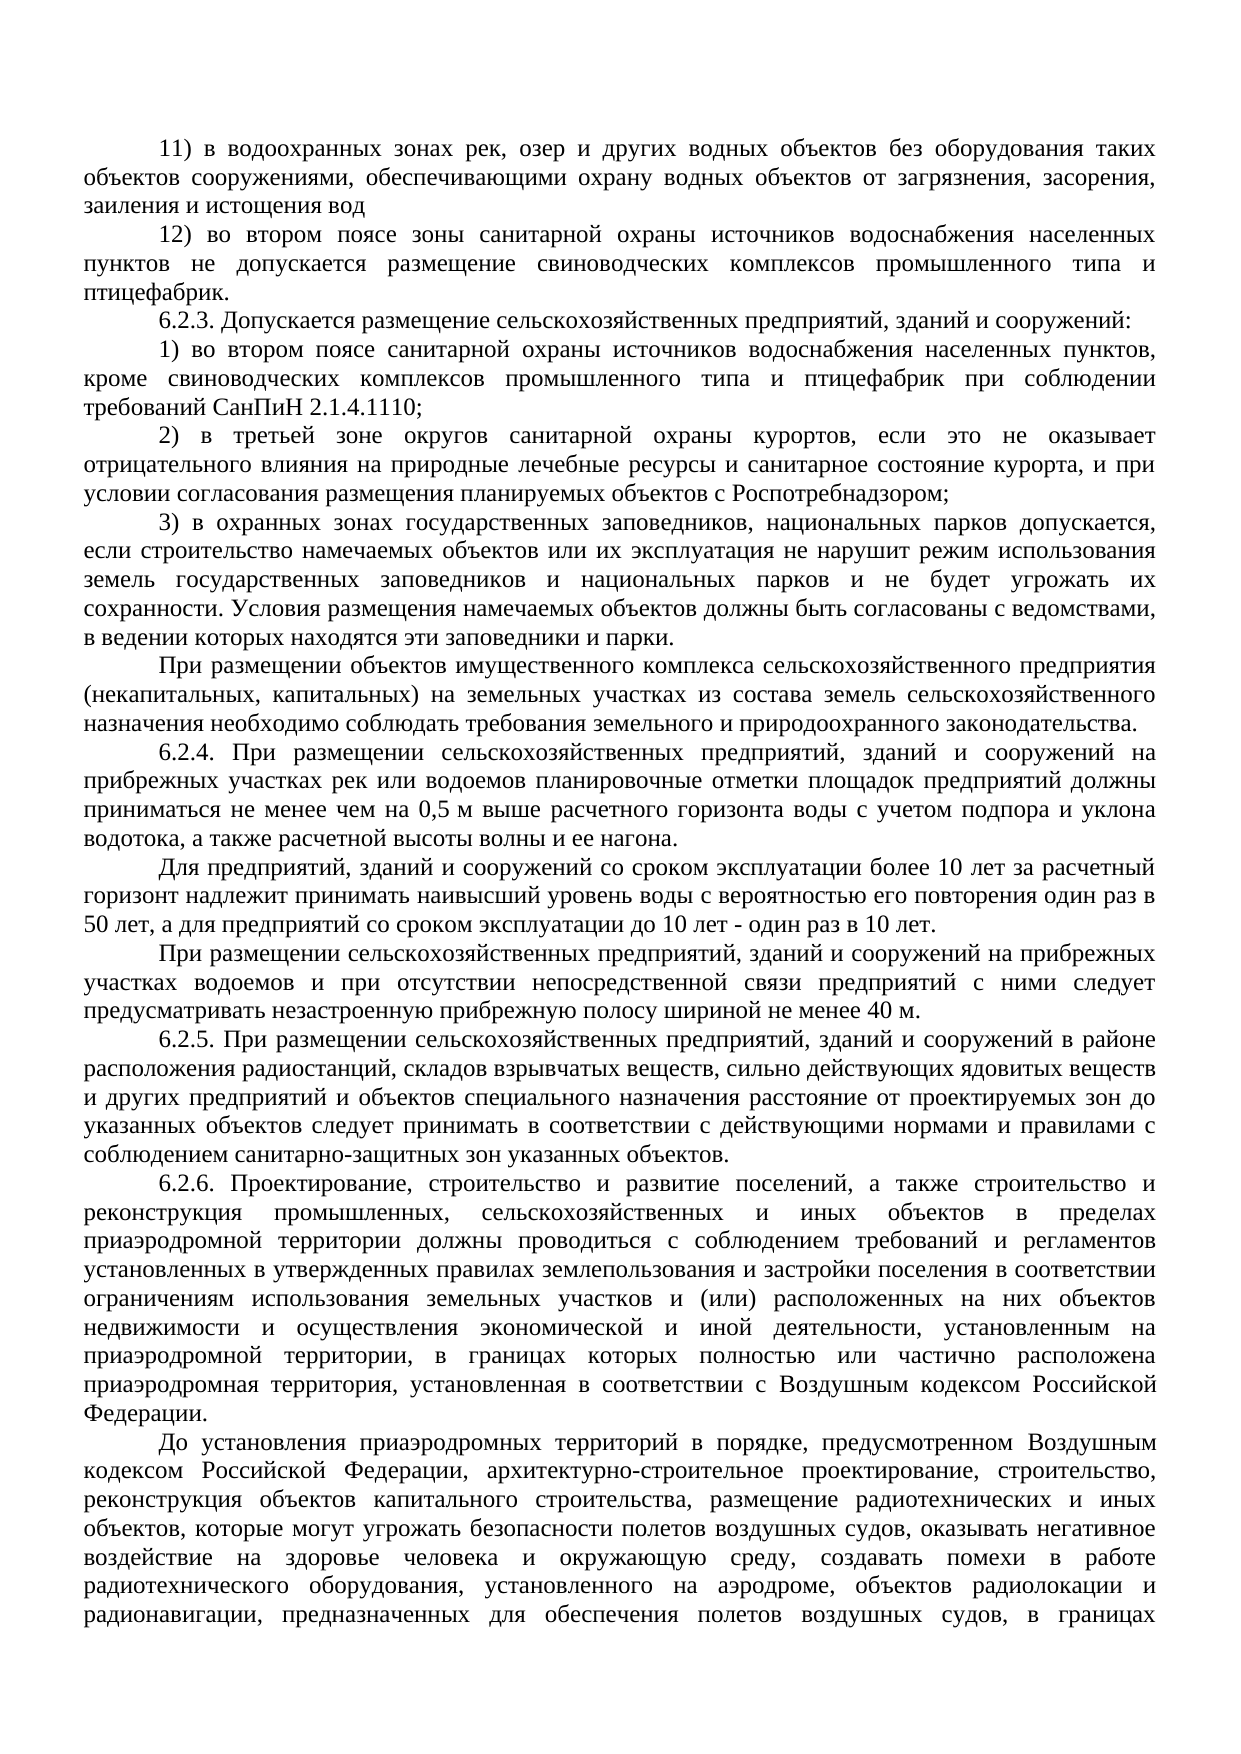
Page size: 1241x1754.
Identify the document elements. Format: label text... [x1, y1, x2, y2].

text Для предприятий, зданий и сооружений со сроком эксплуатации более 10 лет за расчетный горизонт надлежит принимать наивысший уровень воды с вероятностью его повторения один раз в 50 лет, а для предприятий со сроком эксплуатации до 10 лет - один раз в 10 лет. [83, 852, 1157, 938]
text 6.2.3. Допускается размещение сельскохозяйственных предприятий, зданий и сооружений: [83, 305, 1157, 334]
text 1) во втором поясе санитарной охраны источников водоснабжения населенных пунктов, кроме свиноводческих комплексов промышленного типа и птицефабрик при соблюдении требований СанПиН 2.1.4.1110; [83, 334, 1157, 420]
text При размещении сельскохозяйственных предприятий, зданий и сооружений на прибрежных участках водоемов и при отсутствии непосредственной связи предприятий с ними следует предусматривать незастроенную прибрежную полосу шириной не менее 40 м. [83, 938, 1157, 1024]
text При размещении объектов имущественного комплекса сельскохозяйственного предприятия (некапитальных, капитальных) на земельных участках из состава земель сельскохозяйственного назначения необходимо соблюдать требования земельного и природоохранного законодательства. [83, 650, 1157, 737]
text 6.2.5. При размещении сельскохозяйственных предприятий, зданий и сооружений в районе расположения радиостанций, складов взрывчатых веществ, сильно действующих ядовитых веществ и других предприятий и объектов специального назначения расстояние от проектируемых зон до указанных объектов следует принимать в соответствии с действующими нормами и правилами с соблюдением санитарно-защитных зон указанных объектов. [83, 1024, 1157, 1168]
text 6.2.6. Проектирование, строительство и развитие поселений, а также строительство и реконструкция промышленных, сельскохозяйственных и иных объектов в пределах приаэродромной территории должны проводиться с соблюдением требований и регламентов установленных в утвержденных правилах землепользования и застройки поселения в соответствии ограничениям использования земельных участков и (или) расположенных на них объектов недвижимости и осуществления экономической и иной деятельности, установленным на приаэродромной территории, в границах которых полностью или частично расположена приаэродромная территория, установленная в соответствии с Воздушным кодексом Российской Федерации. [83, 1168, 1157, 1427]
text 11) в водоохранных зонах рек, озер и других водных объектов без оборудования таких объектов сооружениями, обеспечивающими охрану водных объектов от загрязнения, засорения, заиления и истощения вод [83, 133, 1157, 219]
text 6.2.4. При размещении сельскохозяйственных предприятий, зданий и сооружений на прибрежных участках рек или водоемов планировочные отметки площадок предприятий должны приниматься не менее чем на 0,5 м выше расчетного горизонта воды с учетом подпора и уклона водотока, а также расчетной высоты волны и ее нагона. [83, 737, 1157, 852]
text 2) в третьей зоне округов санитарной охраны курортов, если это не оказывает отрицательного влияния на природные лечебные ресурсы и санитарное состояние курорта, и при условии согласования размещения планируемых объектов с Роспотребнадзором; [83, 420, 1157, 507]
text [83, 1427, 1157, 1628]
text 12) во втором поясе зоны санитарной охраны источников водоснабжения населенных пунктов не допускается размещение свиноводческих комплексов промышленного типа и птицефабрик. [83, 219, 1157, 305]
text 3) в охранных зонах государственных заповедников, национальных парков допускается, если строительство намечаемых объектов или их эксплуатация не нарушит режим использования земель государственных заповедников и национальных парков и не будет угрожать их сохранности. Условия размещения намечаемых объектов должны быть согласованы с ведомствами, в ведении которых находятся эти заповедники и парки. [83, 507, 1157, 650]
